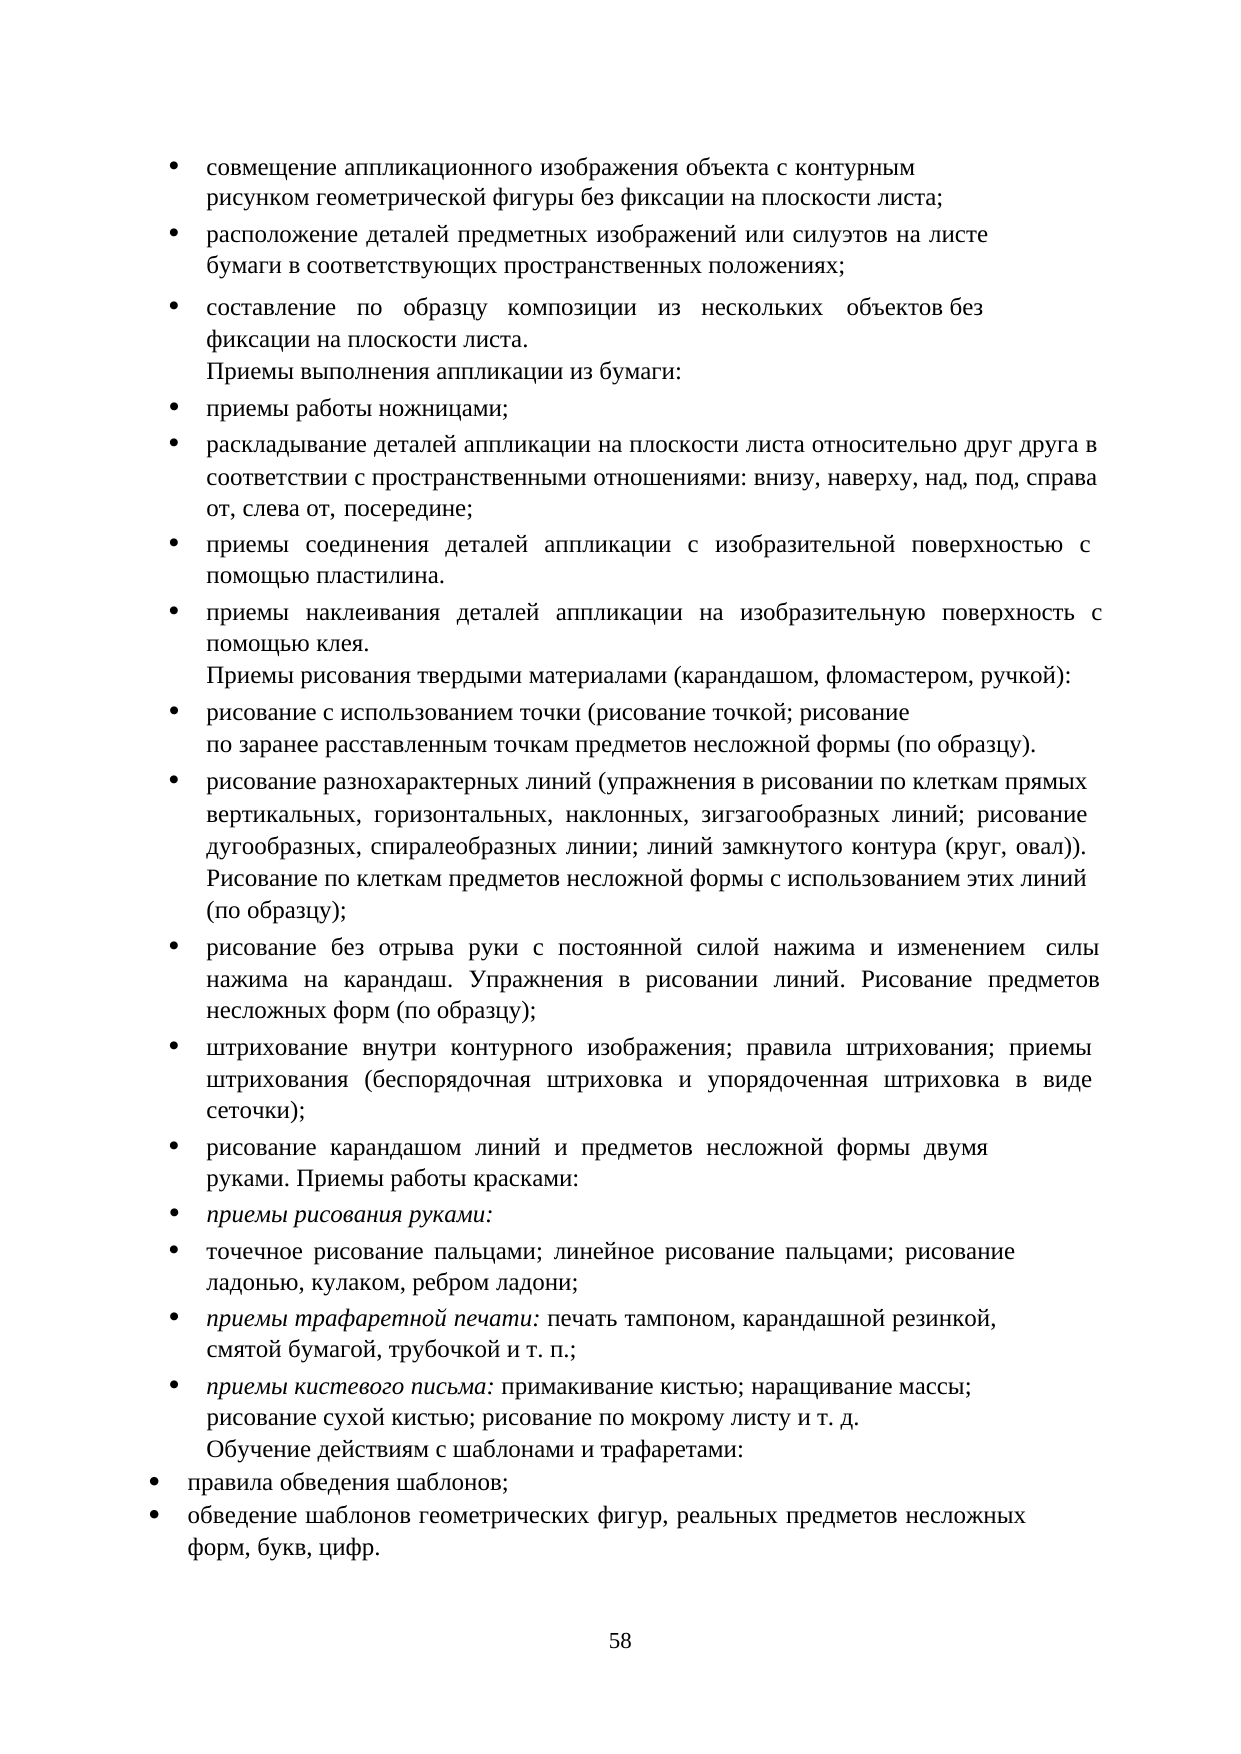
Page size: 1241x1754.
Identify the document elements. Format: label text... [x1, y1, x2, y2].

list рисование без отрыва руки с постоянной силой нажима и изменением силы нажима на карандаш. Упражнения в рисовании линий. Рисование предметов несложных форм (по образцу); [169, 928, 1100, 1024]
text Обучение действиям с шаблонами и трафаретами: [206, 1434, 1240, 1463]
text Приемы рисования твердыми материалами (карандашом, фломастером, ручкой): [206, 660, 1240, 689]
text Приемы выполнения аппликации из бумаги: [206, 356, 1240, 385]
list приемы наклеивания деталей аппликации на изобразительную поверхность с помощью клея. [169, 593, 1102, 657]
list рисование карандашом линий и предметов несложной формы двумя руками. Приемы работы красками: [169, 1128, 988, 1192]
list штрихование внутри контурного изображения; правила штрихования; приемы штрихования (беспорядочная штриховка и упорядоченная штриховка в виде сеточки); [169, 1028, 1092, 1124]
list рисование разнохарактерных линий (упражнения в рисовании по клеткам прямых вертикальных, горизонтальных, наклонных, зигзагообразных линий; рисование дугообразных, спиралеобразных линии; линий замкнутого контура (круг, овал)). Рисование по клеткам предметов несложной формы с использованием этих линий (по образцу); [169, 762, 1088, 923]
list приемы кистевого письма: примакивание кистью; наращивание массы; рисование сухой кистью; рисование по мокрому листу и т. д. [169, 1367, 1048, 1431]
list совмещение аппликационного изображения объекта с контурным рисунком геометрической фигуры без фиксации на плоскости листа; [169, 148, 979, 211]
list приемы работы ножницами; [169, 389, 1240, 423]
list приемы соединения деталей аппликации с изобразительной поверхностью с помощью пластилина. [169, 525, 1091, 589]
list раскладывание деталей аппликации на плоскости листа относительно друг друга в соответствии с пространственными отношениями: внизу, наверху, над, под, справа от, слева от, посередине; [169, 425, 1098, 522]
list правила обведения шаблонов; [150, 1467, 1240, 1496]
list рисование с использованием точки (рисование точкой; рисование [169, 693, 1240, 727]
list составление по образцу композиции из нескольких объектов без фиксации на плоскости листа. [169, 288, 997, 352]
list обведение шаблонов геометрических фигур, реальных предметов несложных форм, букв, цифр. [150, 1500, 1065, 1561]
text по заранее расставленным точкам предметов несложной формы (по образцу). [206, 729, 1240, 758]
list приемы рисования руками: [169, 1196, 1240, 1229]
list точечное рисование пальцами; линейное рисование пальцами; рисование ладонью, кулаком, ребром ладони; [169, 1232, 1055, 1296]
list расположение деталей предметных изображений или силуэтов на листе бумаги в соответствующих пространственных положениях; [169, 215, 1034, 279]
list приемы трафаретной печати: печать тампоном, карандашной резинкой, смятой бумагой, трубочкой и т. п.; [169, 1299, 1036, 1363]
